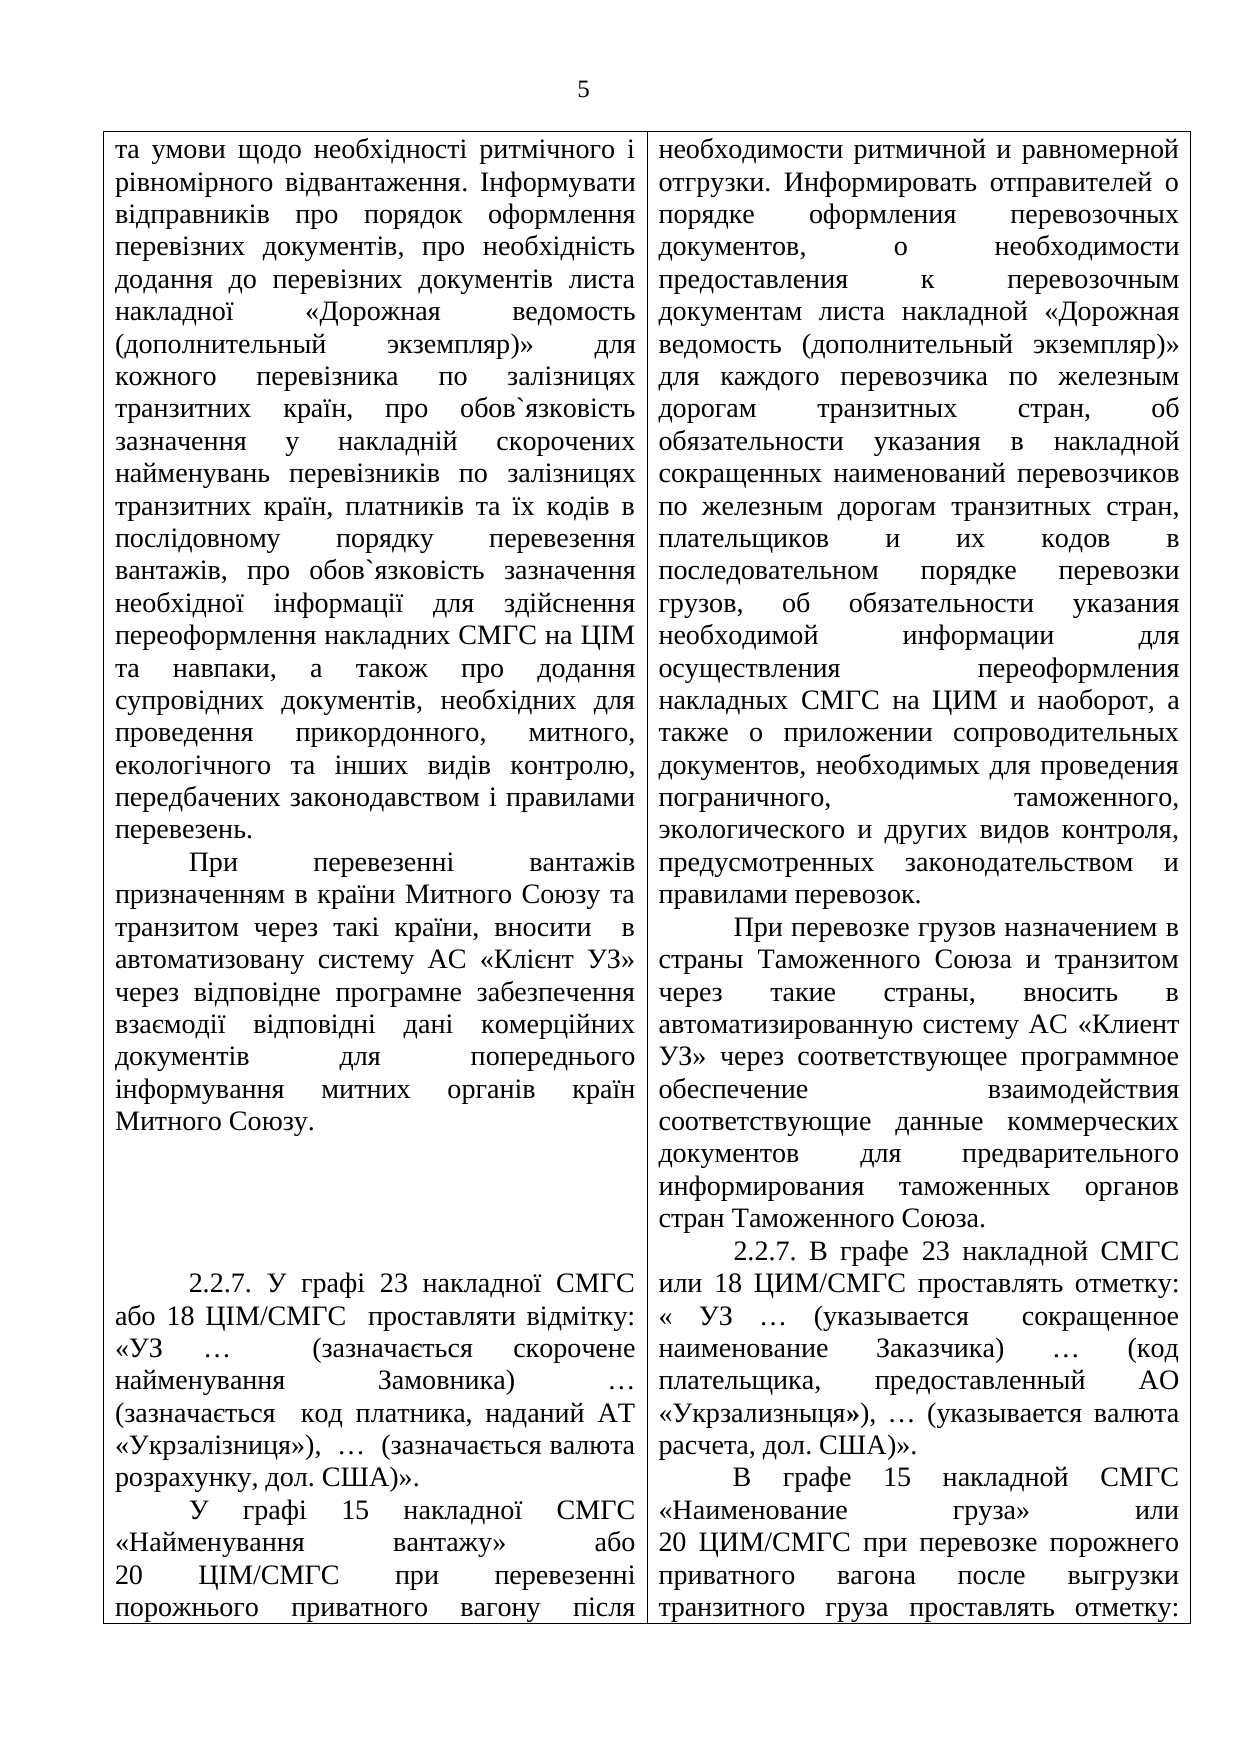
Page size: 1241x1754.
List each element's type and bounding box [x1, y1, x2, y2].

table_header [104, 132, 647, 1622]
table_header [648, 132, 1190, 1622]
